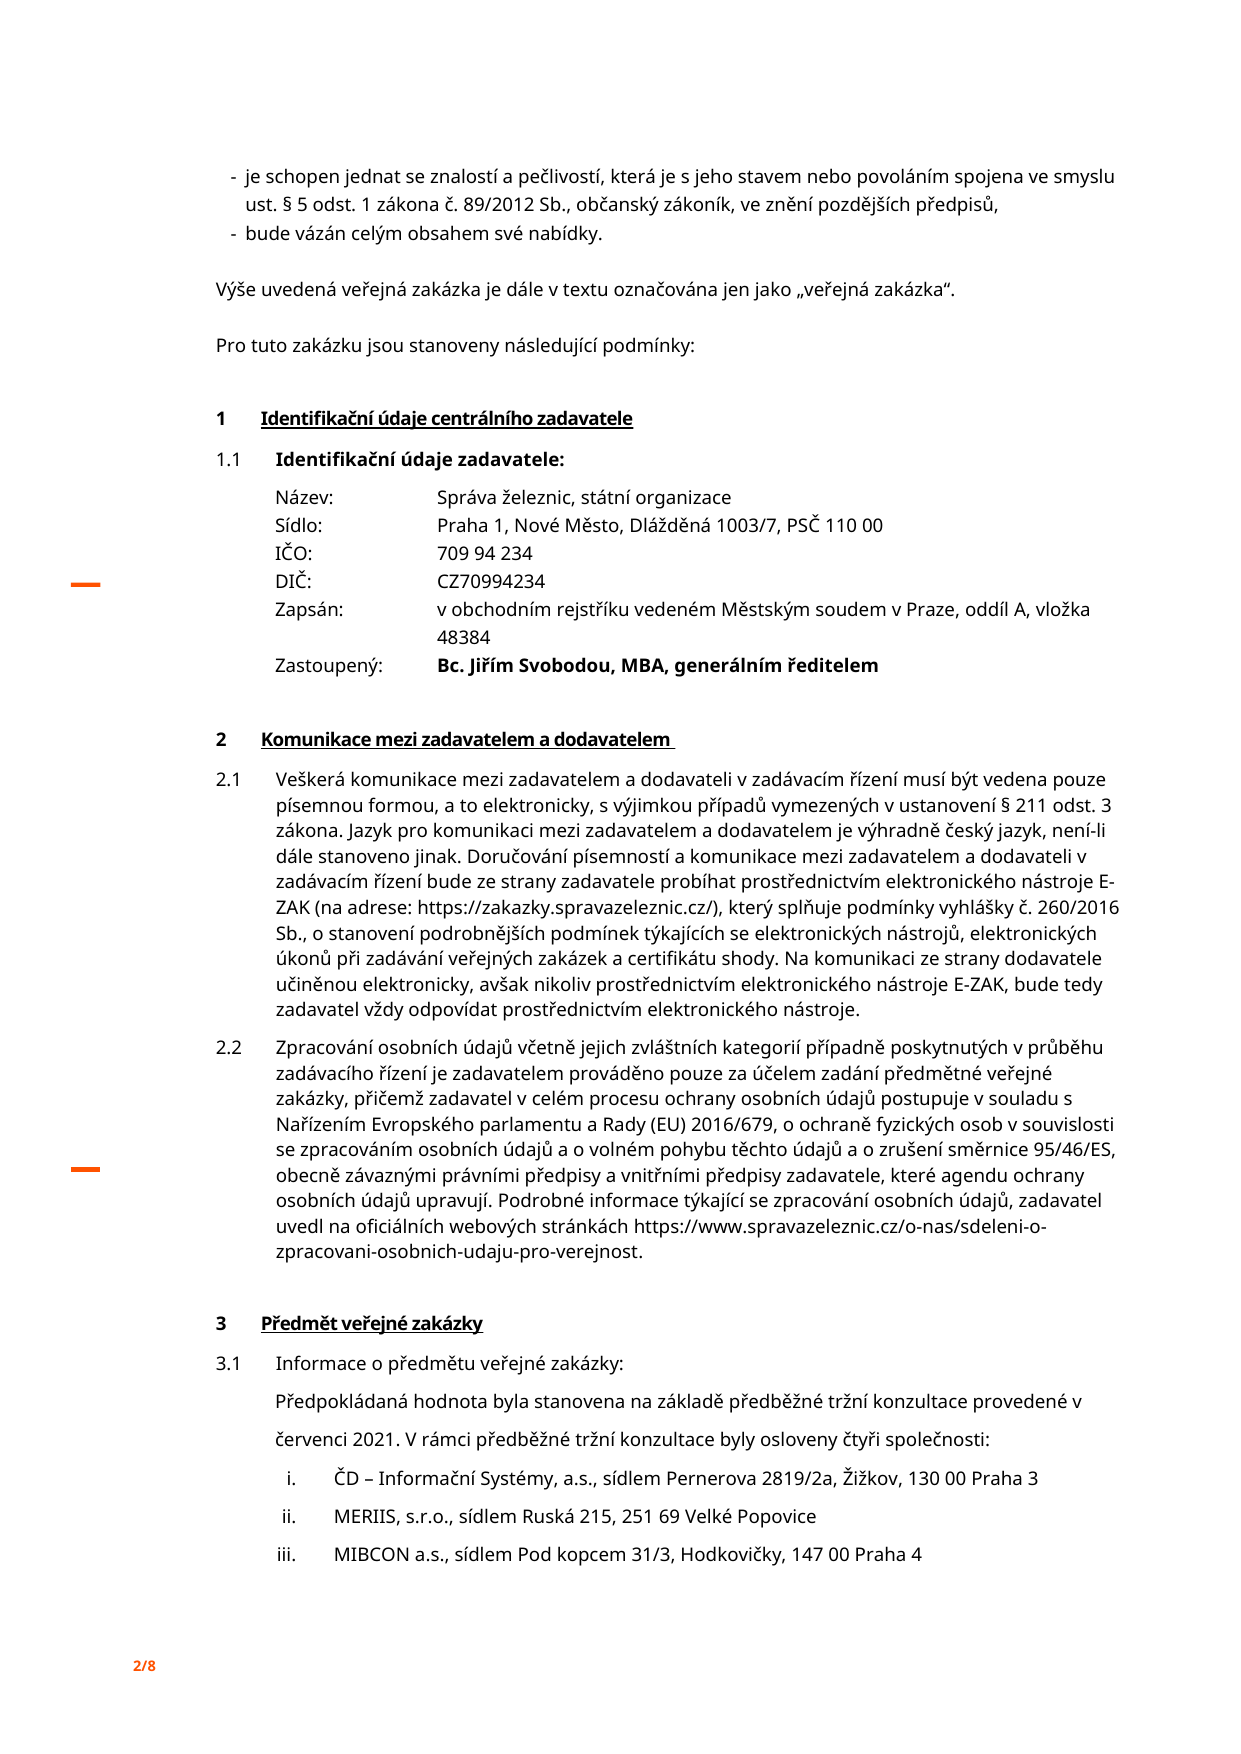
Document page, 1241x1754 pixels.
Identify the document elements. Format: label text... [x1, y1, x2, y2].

list MIBCON a.s., sídlem Pod kopcem 31/3, Hodkovičky, 147 00 Praha 4 [296, 1541, 1122, 1567]
subtitle Identifikační údaje zadavatele: [216, 446, 1122, 472]
subtitle Komunikace mezi zadavatelem a dodavatelem [216, 726, 1122, 752]
text - je schopen jednat se znalostí a pečlivostí, která je s jeho stavem nebo povoláním spojena ve smyslu ust. § 5 odst. 1 zákona č. 89/2012 Sb., občanský zákoník, ve znění pozdějších předpisů, [230, 164, 1122, 217]
text DIČ: CZ70994234 [275, 568, 1122, 594]
text Výše uvedená veřejná zakázka je dále v textu označována jen jako „veřejná zakázka“. [216, 276, 1122, 301]
subtitle Informace o předmětu veřejné zakázky: [216, 1351, 1122, 1376]
text - bude vázán celým obsahem své nabídky. [230, 220, 1122, 245]
subtitle Zpracování osobních údajů včetně jejich zvláštních kategorií případně poskytnutých v průběhu zadávacího řízení je zadavatelem prováděno pouze za účelem zadání předmětné veřejné zakázky, přičemž zadavatel v celém procesu ochrany osobních údajů postupuje v souladu s Nařízením Evropského parlamentu a Rady (EU) 2016/679, o ochraně fyzických osob v souvislosti se zpracováním osobních údajů a o volném pohybu těchto údajů a o zrušení směrnice 95/46/ES, obecně závaznými právními předpisy a vnitřními předpisy zadavatele, které agendu ochrany osobních údajů upravují. Podrobné informace týkající se zpracování osobních údajů, zadavatel uvedl na oficiálních webových stránkách https://www.spravazeleznic.cz/o-nas/sdeleni-o-zpracovani-osobnich-udaju-pro-verejnost. [216, 1034, 1122, 1264]
subtitle Předmět veřejné zakázky [216, 1310, 1122, 1336]
subtitle Identifikační údaje centrálního zadavatele [216, 406, 1122, 431]
text IČO: 709 94 234 [275, 540, 1122, 566]
text Předpokládaná hodnota byla stanovena na základě předběžné tržní konzultace provedené v červenci 2021. V rámci předběžné tržní konzultace byly osloveny čtyři společnosti: [275, 1388, 1122, 1452]
text Zapsán: v obchodním rejstříku vedeném Městským soudem v Praze, oddíl A, vložka 48384 [275, 596, 1122, 650]
text Pro tuto zakázku jsou stanoveny následující podmínky: [216, 332, 1122, 357]
text Název: Správa železnic, státní organizace [275, 484, 1122, 510]
text Zastoupený: Bc. Jiřím Svobodou, MBA, generálním ředitelem [275, 652, 1122, 678]
subtitle Veškerá komunikace mezi zadavatelem a dodavateli v zadávacím řízení musí být vedena pouze písemnou formou, a to elektronicky, s výjimkou případů vymezených v ustanovení § 211 odst. 3 zákona. Jazyk pro komunikaci mezi zadavatelem a dodavatelem je výhradně český jazyk, není-li dále stanoveno jinak. Doručování písemností a komunikace mezi zadavatelem a dodavateli v zadávacím řízení bude ze strany zadavatele probíhat prostřednictvím elektronického nástroje E-ZAK (na adrese: https://zakazky.spravazeleznic.cz/), který splňuje podmínky vyhlášky č. 260/2016 Sb., o stanovení podrobnějších podmínek týkajících se elektronických nástrojů, elektronických úkonů při zadávání veřejných zakázek a certifikátu shody. Na komunikaci ze strany dodavatele učiněnou elektronicky, avšak nikoliv prostřednictvím elektronického nástroje E-ZAK, bude tedy zadavatel vždy odpovídat prostřednictvím elektronického nástroje. [216, 767, 1122, 1022]
text Sídlo: Praha 1, Nové Město, Dlážděná 1003/7, PSČ 110 00 [275, 512, 1122, 538]
list ČD – Informační Systémy, a.s., sídlem Pernerova 2819/2a, Žižkov, 130 00 Praha 3 [296, 1465, 1122, 1491]
list MERIIS, s.r.o., sídlem Ruská 215, 251 69 Velké Popovice [296, 1503, 1122, 1529]
